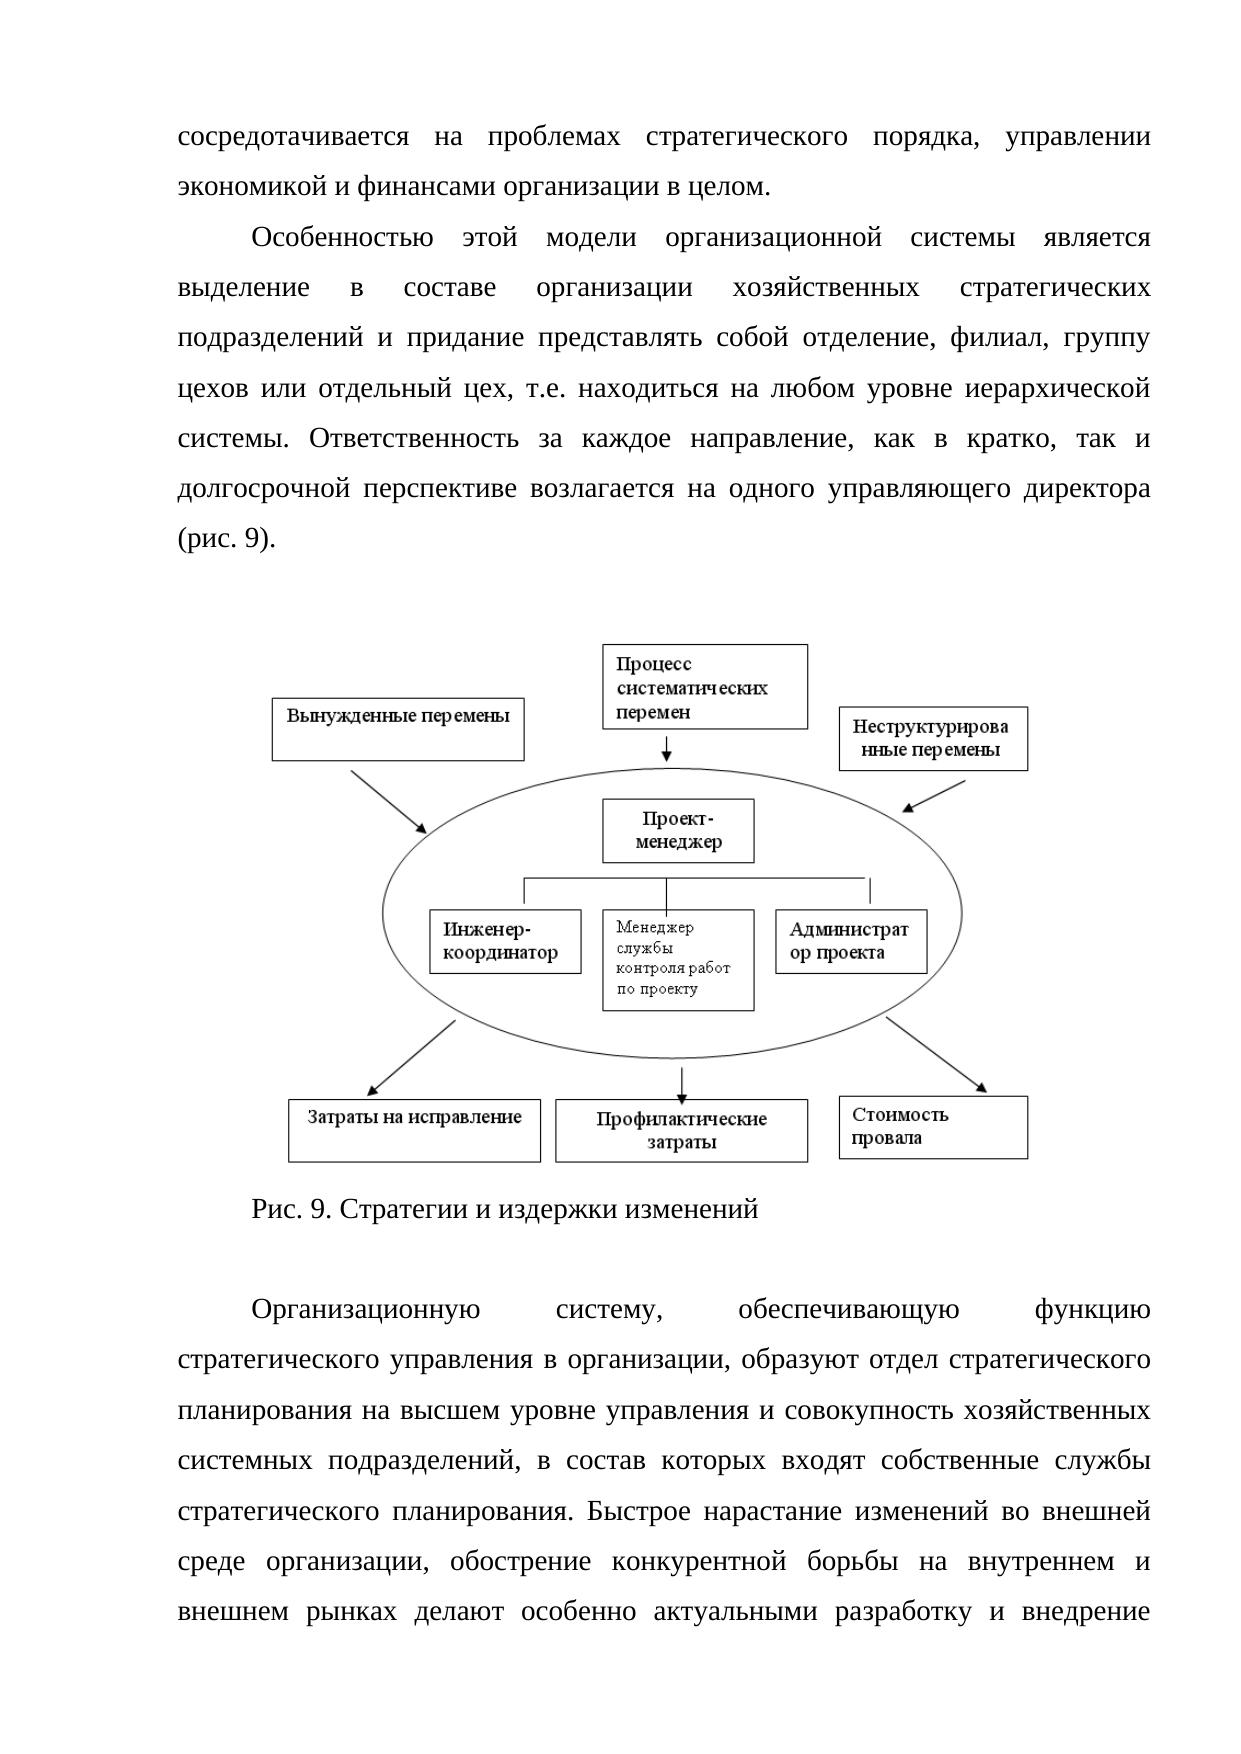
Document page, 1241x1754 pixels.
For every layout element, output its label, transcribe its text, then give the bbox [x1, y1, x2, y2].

picture [251, 621, 1047, 1178]
text Рис. 9. Стратегии и издержки изменений [177, 1191, 1152, 1224]
text Особенностью этой модели организационной системы является выделение в составе организации хозяйственных стратегических подразделений и придание представлять собой отделение, филиал, группу цехов или отдельный цех, т.е. находиться на любом уровне иерархической системы. Ответственность за каждое направление, как в кратко, так и долгосрочной перспективе возлагается на одного управляющего директора (рис. 9). [177, 219, 1152, 554]
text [177, 1291, 1152, 1627]
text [177, 118, 1152, 202]
